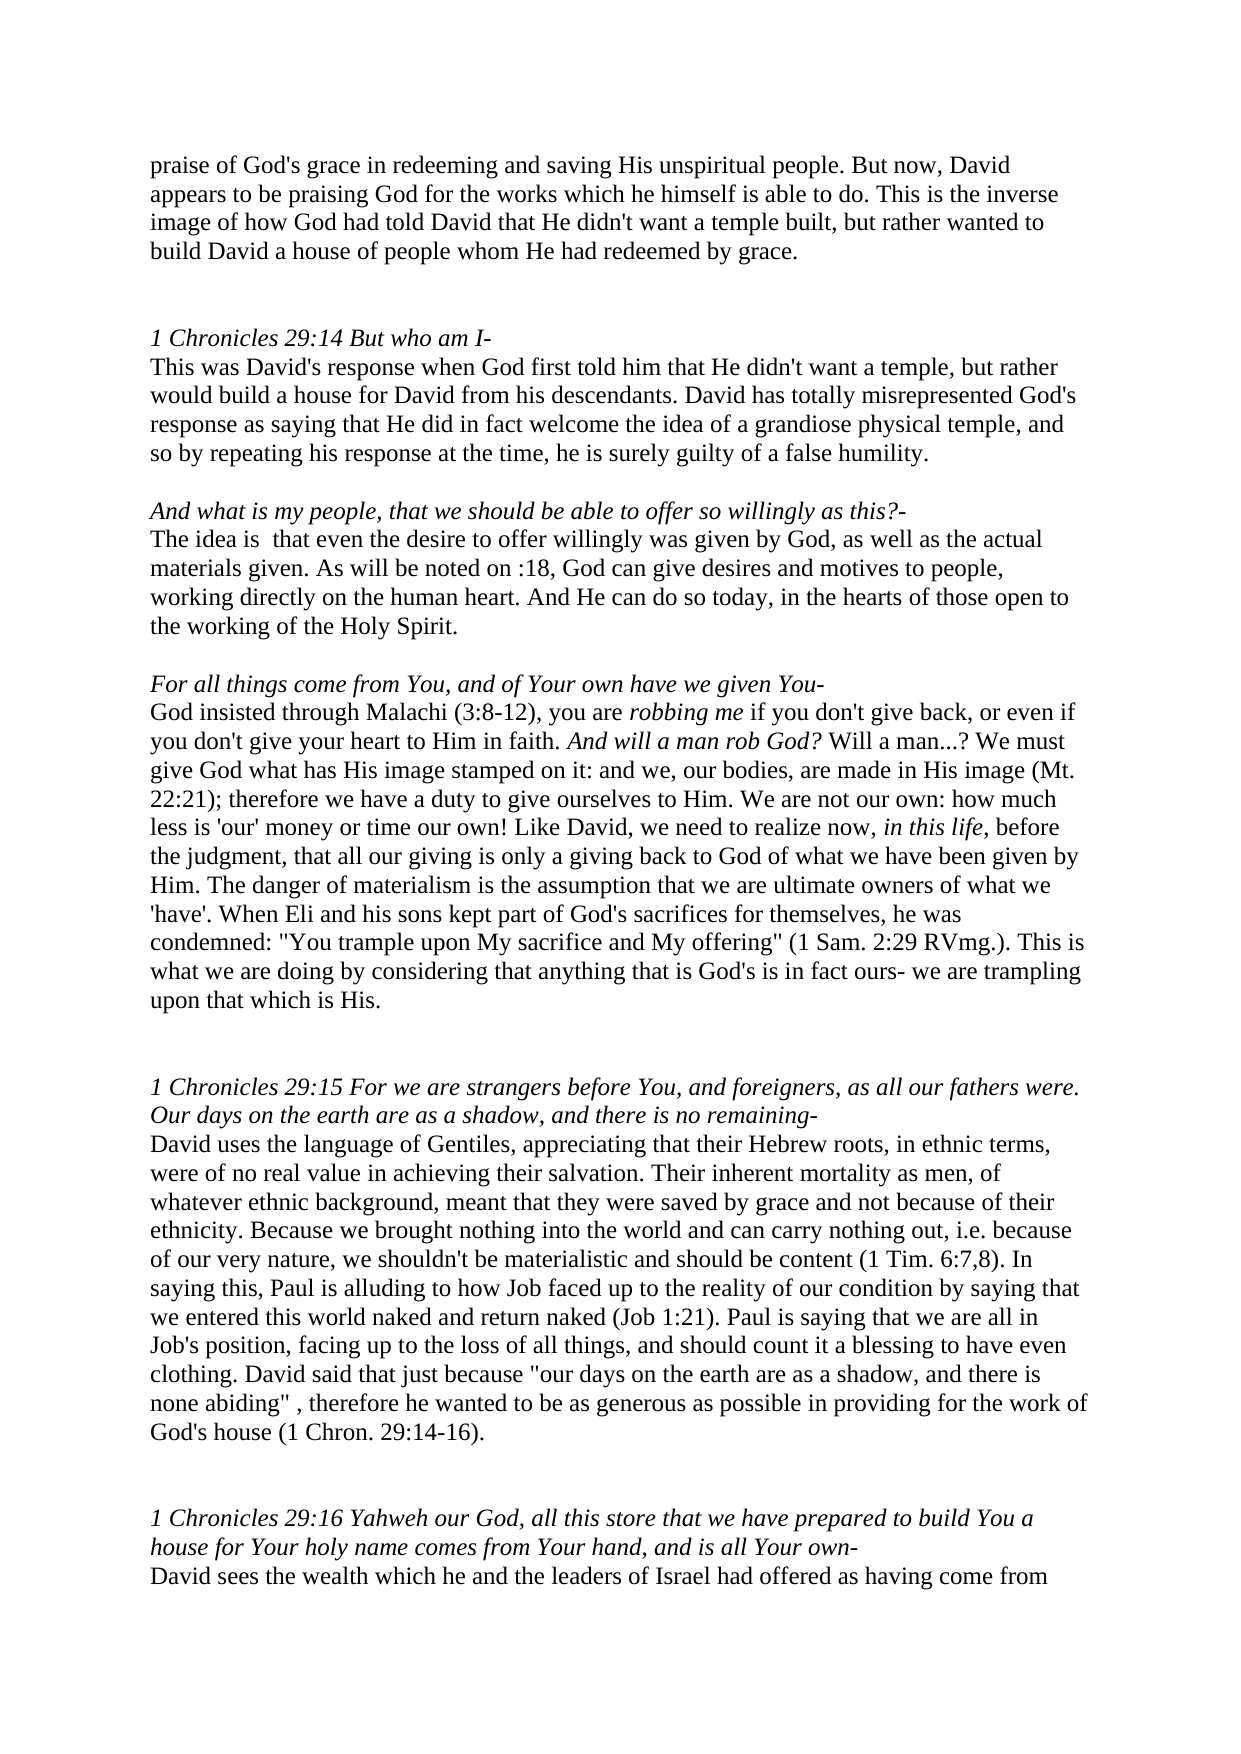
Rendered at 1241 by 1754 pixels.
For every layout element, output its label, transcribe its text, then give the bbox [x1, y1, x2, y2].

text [150, 150, 1090, 265]
text For all things come from You, and of Your own have we given You- God insisted through Malachi (3:8-12), you are robbing me if you don't give back, or even if you don't give your heart to Him in faith. And will a man rob God? Will a man...? We must give God what has His image stamped on it: and we, our bodies, are made in His image (Mt. 22:21); therefore we have a duty to give ourselves to Him. We are not our own: how much less is 'our' money or time our own! Like David, we need to realize now, in this life, before the judgment, that all our giving is only a giving back to God of what we have been given by Him. The danger of materialism is the assumption that we are ultimate owners of what we 'have'. When Eli and his sons kept part of God's sacrifices for themselves, he was condemned: "You trample upon My sacrifice and My offering" (1 Sam. 2:29 RVmg.). This is what we are doing by considering that anything that is God's is in fact ours- we are trampling upon that which is His. [150, 669, 1090, 1014]
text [150, 1474, 1090, 1589]
text 1 Chronicles 29:14 But who am I- This was David's response when God first told him that He didn't want a temple, but rather would build a house for David from his descendants. David has totally misrepresented God's response as saying that He did in fact welcome the idea of a grandiose physical temple, and so by repeating his response at the time, he is surely guilty of a false humility. [150, 294, 1090, 467]
text And what is my people, that we should be able to offer so willingly as this?- The idea is that even the desire to offer willingly was given by God, as well as the actual materials given. As will be noted on :18, God can give desires and motives to people, working directly on the human heart. And He can do so today, in the hearts of those open to the working of the Holy Spirit. [150, 496, 1090, 639]
text 1 Chronicles 29:15 For we are strangers before You, and foreigners, as all our fathers were. Our days on the earth are as a shadow, and there is no remaining- David uses the language of Gentiles, appreciating that their Hebrew roots, in ethnic terms, were of no real value in achieving their salvation. Their inherent mortality as men, of whatever ethnic background, meant that they were saved by grace and not because of their ethnicity. Because we brought nothing into the world and can carry nothing out, i.e. because of our very nature, we shouldn't be materialistic and should be content (1 Tim. 6:7,8). In saying this, Paul is alluding to how Job faced up to the reality of our condition by saying that we entered this world naked and return naked (Job 1:21). Paul is saying that we are all in Job's position, facing up to the loss of all things, and should count it a blessing to have even clothing. David said that just because "our days on the earth are as a shadow, and there is none abiding" , therefore he wanted to be as generous as possible in providing for the work of God's house (1 Chron. 29:14-16). [150, 1043, 1090, 1445]
